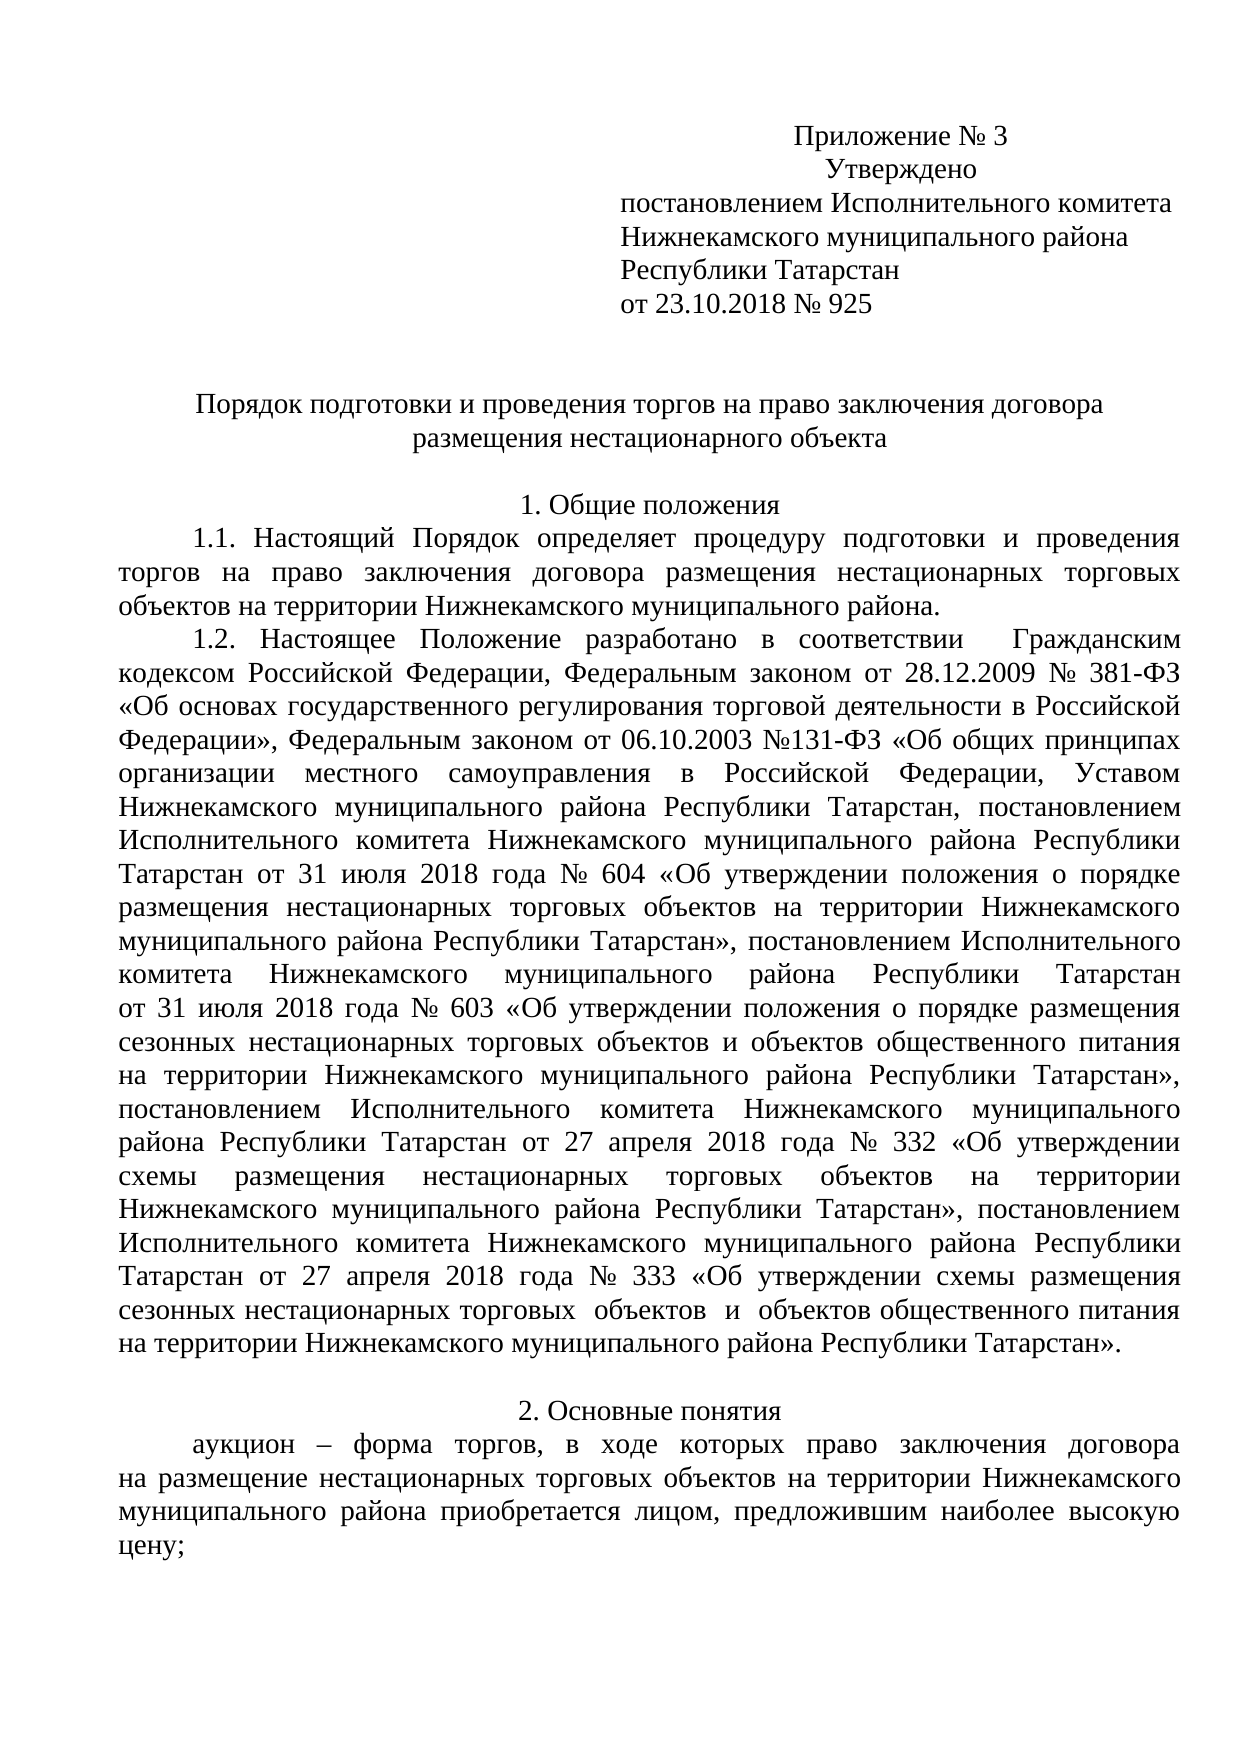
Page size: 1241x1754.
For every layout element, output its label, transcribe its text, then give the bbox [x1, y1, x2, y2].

text Порядок подготовки и проведения торгов на право заключения договора [118, 386, 1181, 420]
text 1.2. Настоящее Положение разработано в соответствии Гражданским кодексом Российской Федерации, Федеральным законом от 28.12.2009 № 381-ФЗ «Об основах государственного регулирования торговой деятельности в Российской Федерации», Федеральным законом от 06.10.2003 №131-ФЗ «Об общих принципах организации местного самоуправления в Российской Федерации, Уставом Нижнекамского муниципального района Республики Татарстан, постановлением Исполнительного комитета Нижнекамского муниципального района Республики Татарстан от 31 июля 2018 года № 604 «Об утверждении положения о порядке размещения нестационарных торговых объектов на территории Нижнекамского муниципального района Республики Татарстан», постановлением Исполнительного комитета Нижнекамского муниципального района Республики Татарстан от 31 июля 2018 года № 603 «Об утверждении положения о порядке размещения сезонных нестационарных торговых объектов и объектов общественного питания на территории Нижнекамского муниципального района Республики Татарстан», постановлением Исполнительного комитета Нижнекамского муниципального района Республики Татарстан от 27 апреля 2018 года № 332 «Об утверждении схемы размещения нестационарных торговых объектов на территории Нижнекамского муниципального района Республики Татарстан», постановлением Исполнительного комитета Нижнекамского муниципального района Республики Татарстан от 27 апреля 2018 года № 333 «Об утверждении схемы размещения сезонных нестационарных торговых объектов и объектов общественного питания на территории Нижнекамского муниципального района Республики Татарстан». [118, 621, 1181, 823]
text Приложение № 3 [620, 118, 1181, 152]
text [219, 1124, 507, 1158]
text от 23.10.2018 № 925 [620, 286, 1181, 319]
text 1.2. Настоящее Положение разработано в соответствии Гражданским кодексом Российской Федерации, Федеральным законом от 28.12.2009 № 381-ФЗ «Об основах государственного регулирования торговой деятельности в Российской Федерации», Федеральным законом от 06.10.2003 №131-ФЗ «Об общих принципах организации местного самоуправления в Российской Федерации, Уставом Нижнекамского муниципального района Республики Татарстан, постановлением Исполнительного комитета Нижнекамского муниципального района Республики Татарстан от 31 июля 2018 года № 604 «Об утверждении положения о порядке размещения нестационарных торговых объектов на территории Нижнекамского муниципального района Республики Татарстан», постановлением Исполнительного комитета Нижнекамского муниципального района Республики Татарстан от 31 июля 2018 года № 603 «Об утверждении положения о порядке размещения сезонных нестационарных торговых объектов и объектов общественного питания на территории Нижнекамского муниципального района Республики Татарстан», постановлением Исполнительного комитета Нижнекамского муниципального района Республики Татарстан от 27 апреля 2018 года № 332 «Об утверждении схемы размещения нестационарных торговых объектов на территории Нижнекамского муниципального района Республики Татарстан», постановлением Исполнительного комитета Нижнекамского муниципального района Республики Татарстан от 27 апреля 2018 года № 333 «Об утверждении схемы размещения сезонных нестационарных торговых объектов и объектов общественного питания на территории Нижнекамского муниципального района Республики Татарстан». [118, 957, 1181, 1091]
text Республики Татарстан [620, 252, 1181, 286]
text постановлением Исполнительного комитета [620, 185, 1181, 219]
text Утверждено [620, 152, 1181, 185]
text размещения нестационарного объекта [118, 420, 1181, 453]
text 2. Основные понятия [118, 1393, 1181, 1426]
text Нижнекамского муниципального района [620, 219, 1181, 252]
text 1.2. Настоящее Положение разработано в соответствии Гражданским кодексом Российской Федерации, Федеральным законом от 28.12.2009 № 381-ФЗ «Об основах государственного регулирования торговой деятельности в Российской Федерации», Федеральным законом от 06.10.2003 №131-ФЗ «Об общих принципах организации местного самоуправления в Российской Федерации, Уставом Нижнекамского муниципального района Республики Татарстан, постановлением Исполнительного комитета Нижнекамского муниципального района Республики Татарстан от 31 июля 2018 года № 604 «Об утверждении положения о порядке размещения нестационарных торговых объектов на территории Нижнекамского муниципального района Республики Татарстан», постановлением Исполнительного комитета Нижнекамского муниципального района Республики Татарстан от 31 июля 2018 года № 603 «Об утверждении положения о порядке размещения сезонных нестационарных торговых объектов и объектов общественного питания на территории Нижнекамского муниципального района Республики Татарстан», постановлением Исполнительного комитета Нижнекамского муниципального района Республики Татарстан от 27 апреля 2018 года № 332 «Об утверждении схемы размещения нестационарных торговых объектов на территории Нижнекамского муниципального района Республики Татарстан», постановлением Исполнительного комитета Нижнекамского муниципального района Республики Татарстан от 27 апреля 2018 года № 333 «Об утверждении схемы размещения сезонных нестационарных торговых объектов и объектов общественного питания на территории Нижнекамского муниципального района Республики Татарстан». [118, 1225, 1181, 1359]
text аукцион – форма торгов, в ходе которых право заключения договора на размещение нестационарных торговых объектов на территории Нижнекамского муниципального района приобретается лицом, предложившим наиболее высокую цену; [118, 1426, 1181, 1560]
text 1.2. Настоящее Положение разработано в соответствии Гражданским кодексом Российской Федерации, Федеральным законом от 28.12.2009 № 381-ФЗ «Об основах государственного регулирования торговой деятельности в Российской Федерации», Федеральным законом от 06.10.2003 №131-ФЗ «Об общих принципах организации местного самоуправления в Российской Федерации, Уставом Нижнекамского муниципального района Республики Татарстан, постановлением Исполнительного комитета Нижнекамского муниципального района Республики Татарстан от 31 июля 2018 года № 604 «Об утверждении положения о порядке размещения нестационарных торговых объектов на территории Нижнекамского муниципального района Республики Татарстан», постановлением Исполнительного комитета Нижнекамского муниципального района Республики Татарстан от 31 июля 2018 года № 603 «Об утверждении положения о порядке размещения сезонных нестационарных торговых объектов и объектов общественного питания на территории Нижнекамского муниципального района Республики Татарстан», постановлением Исполнительного комитета Нижнекамского муниципального района Республики Татарстан от 27 апреля 2018 года № 332 «Об утверждении схемы размещения нестационарных торговых объектов на территории Нижнекамского муниципального района Республики Татарстан», постановлением Исполнительного комитета Нижнекамского муниципального района Республики Татарстан от 27 апреля 2018 года № 333 «Об утверждении схемы размещения сезонных нестационарных торговых объектов и объектов общественного питания на территории Нижнекамского муниципального района Республики Татарстан». [118, 856, 1181, 957]
text 1. Общие положения [118, 487, 1181, 521]
text 1.1. Настоящий Порядок определяет процедуру подготовки и проведения торгов на право заключения договора размещения нестационарных торговых объектов на территории Нижнекамского муниципального района. [118, 521, 1181, 621]
